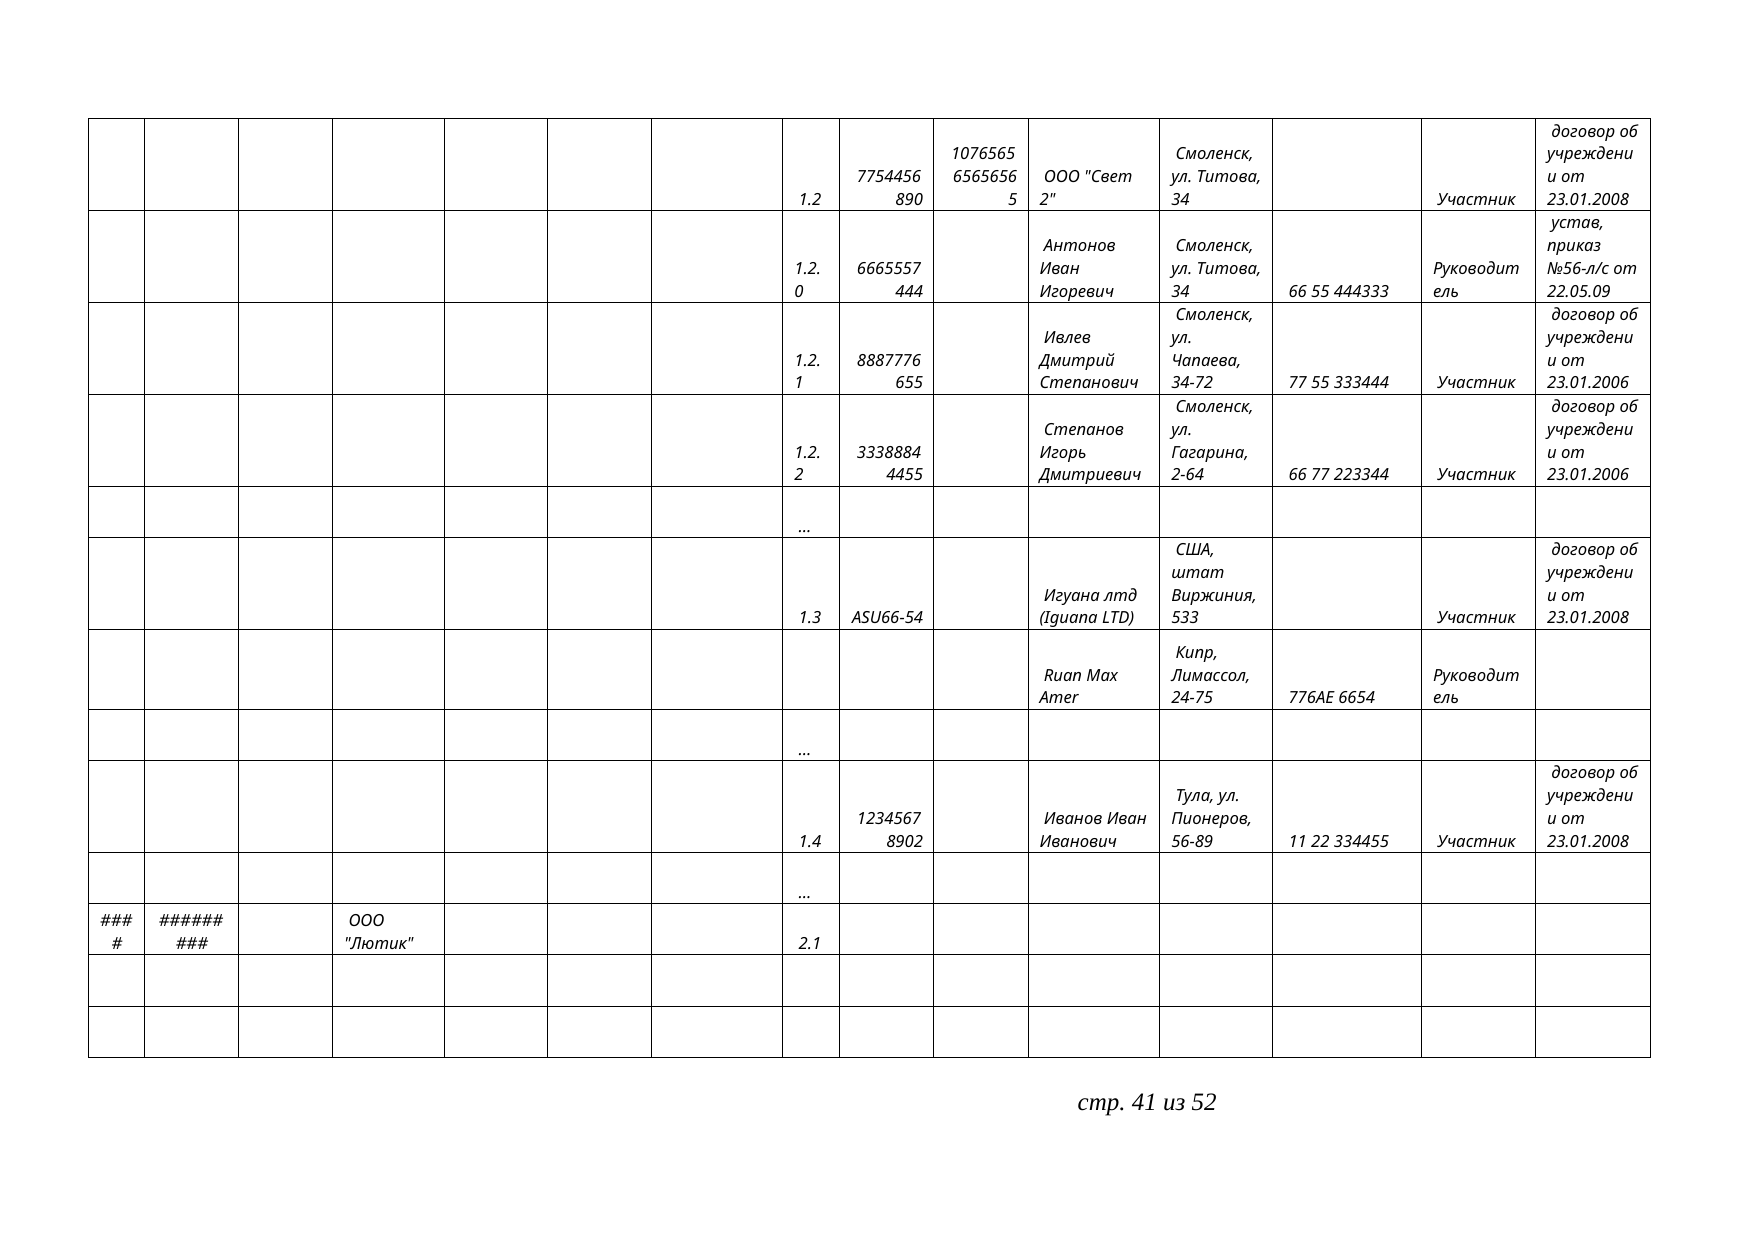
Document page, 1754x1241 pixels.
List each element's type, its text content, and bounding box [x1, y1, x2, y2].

table_cell [239, 955, 332, 1006]
table_cell 77 55 333444 [1273, 303, 1421, 394]
table_cell Руководитель [1422, 630, 1535, 709]
table_cell [840, 904, 933, 954]
table_cell [445, 395, 547, 486]
table_cell Ruan Max Amer [1029, 630, 1159, 709]
table_cell [445, 761, 547, 852]
table_cell [145, 538, 238, 629]
table_cell [840, 1007, 933, 1057]
table_cell устав, приказ №56-л/с от 22.05.09 [1536, 211, 1650, 302]
table_cell [333, 1007, 444, 1057]
table_cell Участник [1422, 538, 1535, 629]
table_cell [548, 119, 651, 210]
table_cell 1.3 [783, 538, 839, 629]
table_cell [333, 211, 444, 302]
table_cell [333, 761, 444, 852]
table_cell … [783, 487, 839, 537]
table_cell [934, 630, 1028, 709]
table_cell [548, 853, 651, 903]
table_cell [445, 119, 547, 210]
table_cell договор об учреждении от 23.01.2008 [1536, 119, 1650, 210]
table_cell 776AE 6654 [1273, 630, 1421, 709]
table_cell [333, 487, 444, 537]
table_cell 6665557444 [840, 211, 933, 302]
table_cell [145, 395, 238, 486]
table_cell [1029, 853, 1159, 903]
table_cell [333, 710, 444, 760]
table_cell [1273, 1007, 1421, 1057]
table_cell [840, 487, 933, 537]
table_cell [1160, 487, 1272, 537]
table_cell [652, 955, 782, 1006]
table_cell [145, 710, 238, 760]
table_cell [333, 395, 444, 486]
table_cell Участник [1422, 119, 1535, 210]
table_cell Игуана лтд (Iguana LTD) [1029, 538, 1159, 629]
table_cell Степанов Игорь Дмитриевич [1029, 395, 1159, 486]
table_cell [1160, 853, 1272, 903]
table_cell [89, 1007, 144, 1057]
table_cell [548, 487, 651, 537]
table_cell [934, 761, 1028, 852]
table_cell [333, 853, 444, 903]
table_cell ООО "Лютик" [333, 904, 444, 954]
table_cell [445, 538, 547, 629]
table_cell [548, 303, 651, 394]
table_cell [239, 395, 332, 486]
table_cell [89, 761, 144, 852]
table_cell Ивлев Дмитрий Степанович [1029, 303, 1159, 394]
table_cell 1.4 [783, 761, 839, 852]
table_cell [145, 761, 238, 852]
table_cell [934, 1007, 1028, 1057]
table_cell [652, 761, 782, 852]
table_cell [1029, 487, 1159, 537]
table_cell [89, 710, 144, 760]
table_cell [1536, 630, 1650, 709]
table_cell [1536, 487, 1650, 537]
table_cell [333, 630, 444, 709]
table_cell [548, 538, 651, 629]
table_cell [934, 955, 1028, 1006]
table_cell Кипр, Лимассол, 24-75 [1160, 630, 1272, 709]
table_cell [239, 303, 332, 394]
table_cell [934, 303, 1028, 394]
table_cell [1536, 853, 1650, 903]
table_cell [1536, 904, 1650, 954]
table_cell [1029, 904, 1159, 954]
table_cell [934, 538, 1028, 629]
table_cell [1029, 955, 1159, 1006]
table_cell [840, 955, 933, 1006]
table_cell [145, 119, 238, 210]
table_cell [333, 303, 444, 394]
table_cell [145, 211, 238, 302]
table_cell [333, 955, 444, 1006]
table_cell [445, 853, 547, 903]
table_cell 8887776655 [840, 303, 933, 394]
table_cell 12345678902 [840, 761, 933, 852]
table_cell ASU66-54 [840, 538, 933, 629]
table_cell [652, 630, 782, 709]
table_cell 1.2.2 [783, 395, 839, 486]
table_cell [548, 710, 651, 760]
table_cell [239, 119, 332, 210]
table_cell Участник [1422, 303, 1535, 394]
table_cell [548, 761, 651, 852]
table_cell Участник [1422, 395, 1535, 486]
table_cell [548, 395, 651, 486]
table_cell [1422, 853, 1535, 903]
table_cell [1422, 487, 1535, 537]
table_cell [145, 955, 238, 1006]
table_cell [1273, 487, 1421, 537]
table_cell [652, 303, 782, 394]
table_cell [1422, 904, 1535, 954]
table_cell [1160, 904, 1272, 954]
table_cell США, штат Виржиния, 533 [1160, 538, 1272, 629]
table_cell [934, 487, 1028, 537]
table_cell [840, 630, 933, 709]
table_cell [89, 395, 144, 486]
table_cell [445, 211, 547, 302]
table_cell [89, 487, 144, 537]
table_cell [1160, 955, 1272, 1006]
table_cell [1029, 710, 1159, 760]
table_cell [1160, 710, 1272, 760]
table_cell 107656565656565 [934, 119, 1028, 210]
table_cell [145, 853, 238, 903]
table_cell Участник [1422, 761, 1535, 852]
table_cell [89, 955, 144, 1006]
table_cell [652, 853, 782, 903]
table_cell Смоленск, ул. Чапаева, 34-72 [1160, 303, 1272, 394]
table_cell [934, 904, 1028, 954]
table_cell [239, 710, 332, 760]
table_cell [934, 853, 1028, 903]
table_cell 7754456890 [840, 119, 933, 210]
table_cell [548, 1007, 651, 1057]
table_cell [840, 853, 933, 903]
table_cell [1273, 538, 1421, 629]
table_cell [652, 538, 782, 629]
table_cell ООО "Свет 2" [1029, 119, 1159, 210]
table_cell [548, 904, 651, 954]
table_cell 33388844455 [840, 395, 933, 486]
table_cell [445, 1007, 547, 1057]
table_cell договор об учреждении от 23.01.2008 [1536, 761, 1650, 852]
table_cell [1536, 1007, 1650, 1057]
table_cell [445, 630, 547, 709]
table_cell [145, 630, 238, 709]
table_cell [1160, 1007, 1272, 1057]
table_cell [548, 955, 651, 1006]
table_cell [445, 710, 547, 760]
table_cell [652, 904, 782, 954]
table_cell [445, 955, 547, 1006]
table_cell [1422, 1007, 1535, 1057]
table_cell [1536, 955, 1650, 1006]
table_cell [1029, 1007, 1159, 1057]
table_cell … [783, 853, 839, 903]
table_cell Смоленск, ул. Титова, 34 [1160, 211, 1272, 302]
table_cell [840, 710, 933, 760]
table_cell [1273, 955, 1421, 1006]
table_cell договор об учреждении от 23.01.2006 [1536, 303, 1650, 394]
table_cell [333, 119, 444, 210]
table_cell Смоленск, ул. Гагарина, 2-64 [1160, 395, 1272, 486]
table_cell Руководитель [1422, 211, 1535, 302]
table_cell [239, 853, 332, 903]
table_cell [89, 538, 144, 629]
table_cell [239, 538, 332, 629]
table_cell [239, 487, 332, 537]
table_cell [548, 630, 651, 709]
table_cell [239, 211, 332, 302]
table_cell [934, 211, 1028, 302]
table_cell [239, 761, 332, 852]
table_cell [934, 395, 1028, 486]
table_cell [783, 1007, 839, 1057]
table_cell 1.2 [783, 119, 839, 210]
table_cell 2.1 [783, 904, 839, 954]
table_cell [934, 710, 1028, 760]
table_cell … [783, 710, 839, 760]
table_cell [89, 630, 144, 709]
table_cell [239, 630, 332, 709]
table_cell 11 22 334455 [1273, 761, 1421, 852]
table_cell [1422, 955, 1535, 1006]
table_cell [1536, 710, 1650, 760]
table_cell [783, 630, 839, 709]
table_cell [333, 538, 444, 629]
table_cell [445, 487, 547, 537]
table_cell [145, 303, 238, 394]
table_cell [652, 119, 782, 210]
table_cell [652, 487, 782, 537]
table_cell [652, 211, 782, 302]
table_cell [445, 904, 547, 954]
table_cell [145, 1007, 238, 1057]
table_cell [445, 303, 547, 394]
table_cell 1.2.0 [783, 211, 839, 302]
table_cell Иванов Иван Иванович [1029, 761, 1159, 852]
table_cell #### [89, 904, 144, 954]
table_cell [783, 955, 839, 1006]
table_cell [89, 119, 144, 210]
table_cell [548, 211, 651, 302]
table_cell Антонов Иван Игоревич [1029, 211, 1159, 302]
table_cell [1422, 710, 1535, 760]
table_cell [239, 904, 332, 954]
table_cell [89, 211, 144, 302]
table_cell ######### [145, 904, 238, 954]
table_cell [89, 853, 144, 903]
table_cell [239, 1007, 332, 1057]
table_cell [1273, 904, 1421, 954]
table_cell Смоленск, ул. Титова, 34 [1160, 119, 1272, 210]
table_cell Тула, ул. Пионеров, 56-89 [1160, 761, 1272, 852]
table_cell [652, 1007, 782, 1057]
table_cell договор об учреждении от 23.01.2008 [1536, 538, 1650, 629]
table_cell 1.2.1 [783, 303, 839, 394]
table_cell договор об учреждении от 23.01.2006 [1536, 395, 1650, 486]
table_cell [652, 710, 782, 760]
table_cell [1273, 119, 1421, 210]
table_cell [1273, 710, 1421, 760]
table_cell [652, 395, 782, 486]
table_cell 66 77 223344 [1273, 395, 1421, 486]
table_cell [89, 303, 144, 394]
table_cell [1273, 853, 1421, 903]
table_cell 66 55 444333 [1273, 211, 1421, 302]
table_cell [145, 487, 238, 537]
